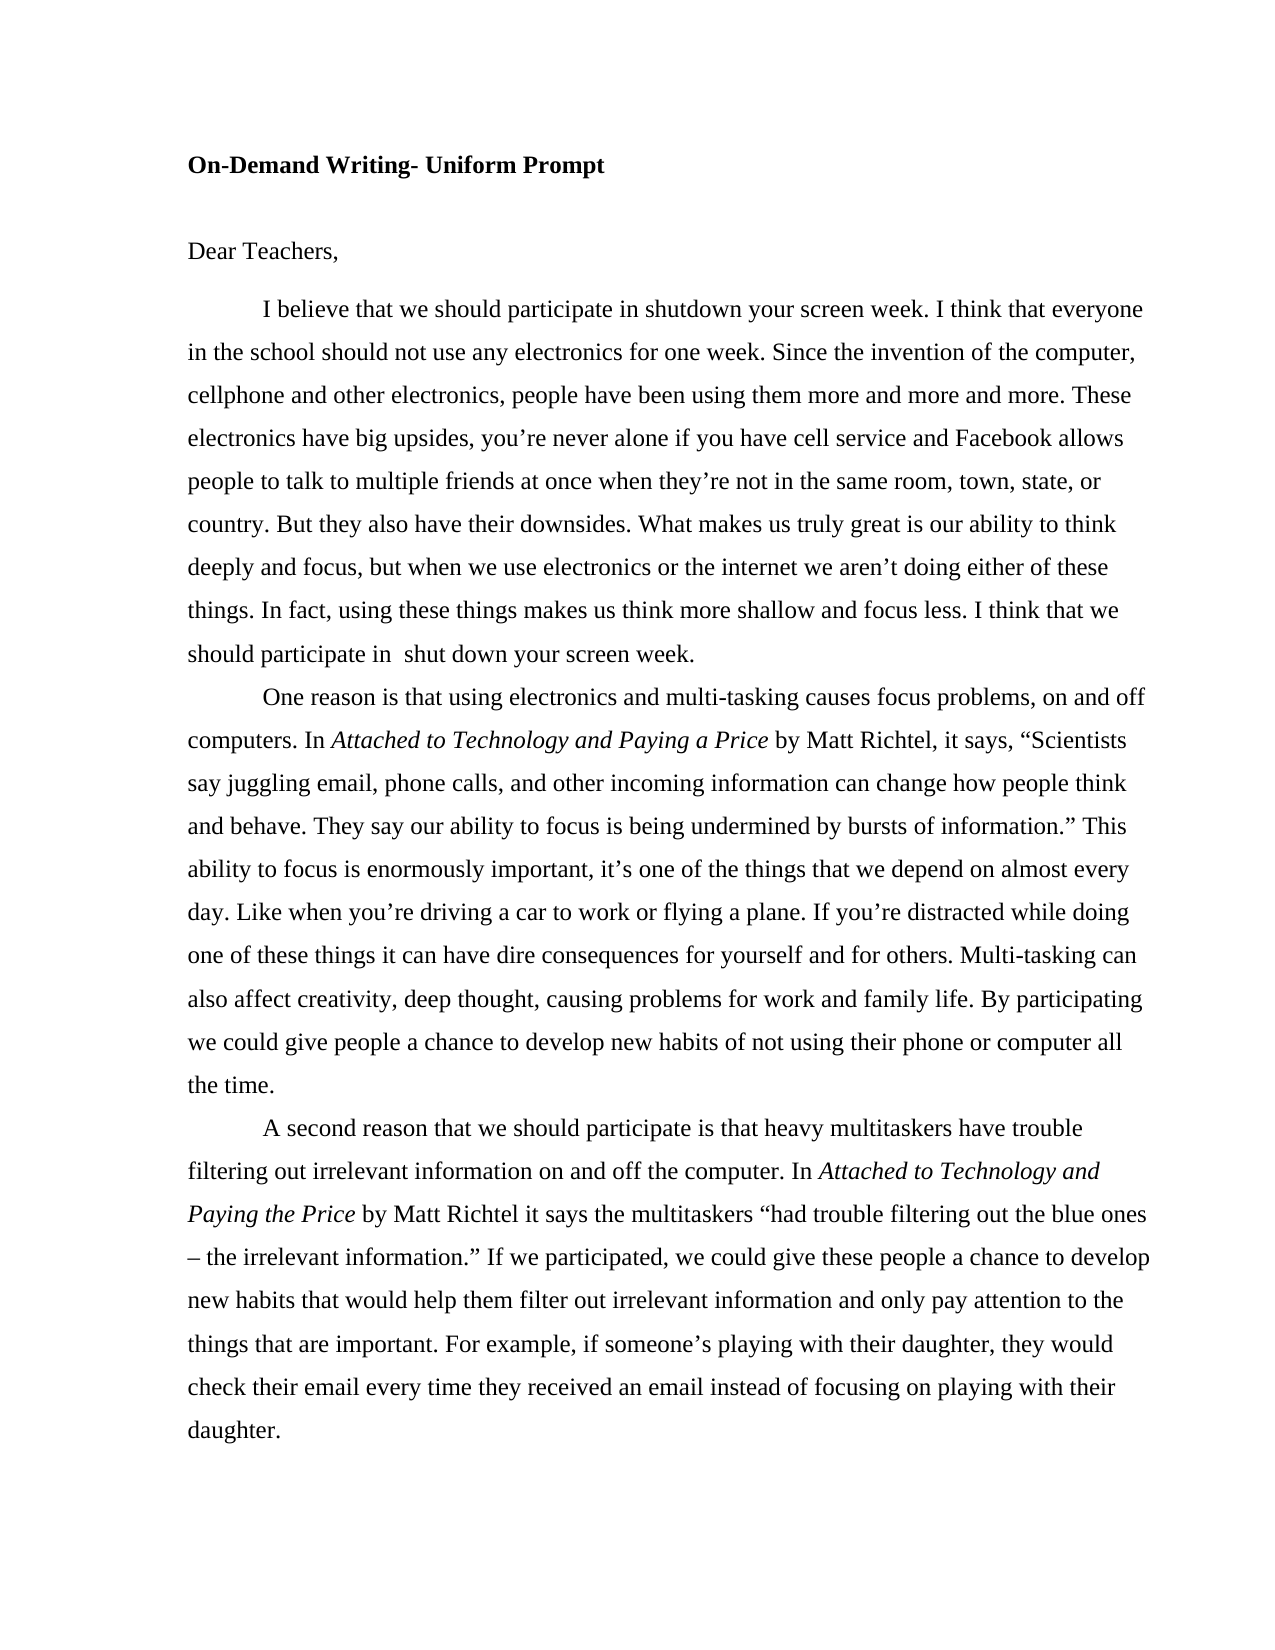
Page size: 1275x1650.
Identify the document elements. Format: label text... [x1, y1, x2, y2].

text Dear Teachers, [187, 236, 1153, 265]
text One reason is that using electronics and multi-tasking causes focus problems, on and off computers. In Attached to Technology and Paying a Price by Matt Richtel, it says, “Scientists say juggling email, phone calls, and other incoming information can change how people think and behave. They say our ability to focus is being undermined by bursts of information.” This ability to focus is enormously important, it’s one of the things that we depend on almost every day. Like when you’re driving a car to work or flying a plane. If you’re distracted while doing one of these things it can have dire consequences for yourself and for others. Multi-tasking can also affect creativity, deep thought, causing problems for work and family life. By participating we could give people a chance to develop new habits of not using their phone or computer all the time. [187, 682, 1153, 1099]
text I believe that we should participate in shutdown your screen week. I think that everyone in the school should not use any electronics for one week. Since the invention of the computer, cellphone and other electronics, people have been using them more and more and more. These electronics have big upsides, you’re never alone if you have cell service and Facebook allows people to talk to multiple friends at once when they’re not in the same room, town, state, or country. But they also have their downsides. What makes us truly great is our ability to think deeply and focus, but when we use electronics or the internet we aren’t doing either of these things. In fact, using these things makes us think more shallow and focus less. I think that we should participate in shut down your screen week. [187, 294, 1153, 667]
list On-Demand Writing- Uniform Prompt [187, 150, 1153, 179]
text A second reason that we should participate is that heavy multitaskers have trouble filtering out irrelevant information on and off the computer. In Attached to Technology and Paying the Price by Matt Richtel it says the multitaskers “had trouble filtering out the blue ones – the irrelevant information.” If we participated, we could give these people a chance to develop new habits that would help them filter out irrelevant information and only pay attention to the things that are important. For example, if someone’s playing with their daughter, they would check their email every time they received an email instead of focusing on playing with their daughter. [187, 1113, 1153, 1444]
